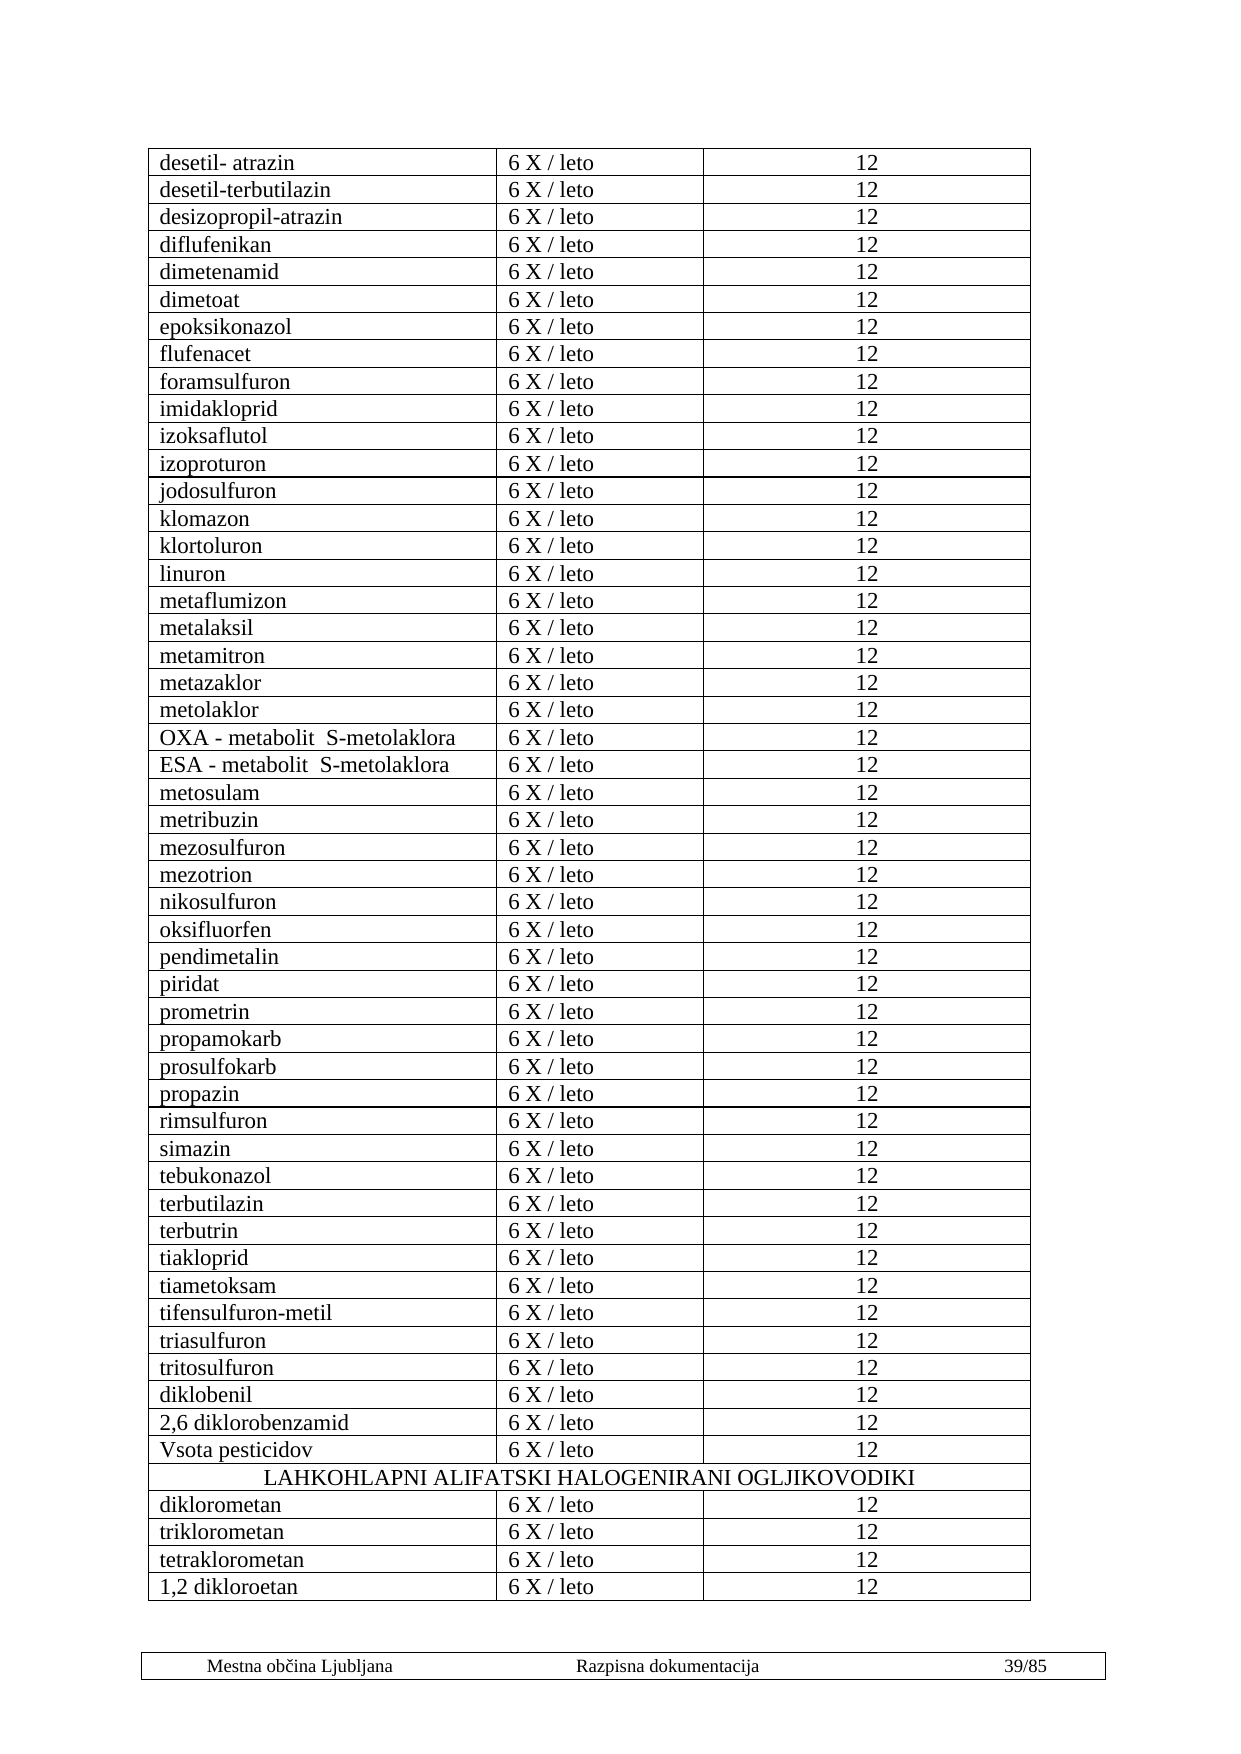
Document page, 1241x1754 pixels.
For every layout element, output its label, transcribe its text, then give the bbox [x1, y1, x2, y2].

table_cell 12 [704, 806, 1030, 832]
table_cell klortoluron [149, 532, 496, 558]
table_cell tetraklorometan [149, 1546, 496, 1572]
table_cell tiametoksam [149, 1272, 496, 1298]
table_cell 6 X / leto [497, 1245, 703, 1271]
table_cell 12 [704, 532, 1030, 558]
table_cell 6 X / leto [497, 998, 703, 1024]
table_cell tiakloprid [149, 1245, 496, 1271]
table_cell 12 [704, 587, 1030, 613]
table_cell 12 [704, 340, 1030, 367]
table_cell diklorometan [149, 1491, 496, 1517]
table_cell prosulfokarb [149, 1053, 496, 1079]
table_cell 12 [704, 450, 1030, 476]
table_cell metamitron [149, 642, 496, 668]
table_cell 12 [704, 751, 1030, 778]
table_cell 6 X / leto [497, 1381, 703, 1408]
table_cell izoproturon [149, 450, 496, 476]
table_cell 6 X / leto [497, 1327, 703, 1353]
table_cell 6 X / leto [497, 806, 703, 832]
table_cell 6 X / leto [497, 340, 703, 367]
table_cell 6 X / leto [497, 1573, 703, 1599]
table_cell metribuzin [149, 806, 496, 832]
table_cell 6 X / leto [497, 478, 703, 504]
table_cell 12 [704, 176, 1030, 202]
table_cell 6 X / leto [497, 1108, 703, 1134]
table_cell 12 [704, 560, 1030, 586]
table_cell 6 X / leto [497, 1546, 703, 1572]
table_cell 12 [704, 779, 1030, 805]
table_cell 6 X / leto [497, 313, 703, 339]
table_cell 12 [704, 478, 1030, 504]
table_cell 6 X / leto [497, 861, 703, 887]
table_cell 12 [704, 1025, 1030, 1052]
table_cell rimsulfuron [149, 1108, 496, 1134]
table_cell tebukonazol [149, 1162, 496, 1189]
table_cell 6 X / leto [497, 697, 703, 723]
table_cell prometrin [149, 998, 496, 1024]
table_cell 12 [704, 423, 1030, 449]
table_cell 12 [704, 313, 1030, 339]
table_cell 12 [704, 861, 1030, 887]
table_cell 12 [704, 149, 1030, 175]
table_cell 12 [704, 368, 1030, 394]
table_cell 6 X / leto [497, 916, 703, 942]
table_cell OXA - metabolit S-metolaklora [149, 724, 496, 750]
table_cell 6 X / leto [497, 834, 703, 860]
table_cell 6 X / leto [497, 587, 703, 613]
table_cell 12 [704, 1436, 1030, 1463]
table_cell 12 [704, 834, 1030, 860]
table_cell 6 X / leto [497, 368, 703, 394]
table_cell 6 X / leto [497, 286, 703, 312]
table_cell 12 [704, 1217, 1030, 1243]
table_cell 6 X / leto [497, 1409, 703, 1435]
table_cell izoksaflutol [149, 423, 496, 449]
table_cell LAHKOHLAPNI ALIFATSKI HALOGENIRANI OGLJIKOVODIKI [149, 1464, 1030, 1490]
table_cell 6 X / leto [497, 423, 703, 449]
table_cell 12 [704, 971, 1030, 997]
table_cell 6 X / leto [497, 943, 703, 969]
table_cell dimetenamid [149, 258, 496, 284]
table_cell 12 [704, 1546, 1030, 1572]
table_cell 6 X / leto [497, 1053, 703, 1079]
table_cell linuron [149, 560, 496, 586]
table_cell mezotrion [149, 861, 496, 887]
table_cell 6 X / leto [497, 779, 703, 805]
table_cell 6 X / leto [497, 505, 703, 531]
table_cell 12 [704, 888, 1030, 915]
table_cell 6 X / leto [497, 1519, 703, 1545]
table_cell 6 X / leto [497, 614, 703, 641]
table_cell 12 [704, 258, 1030, 284]
table_cell 12 [704, 1162, 1030, 1189]
table_cell desetil- atrazin [149, 149, 496, 175]
table_cell metazaklor [149, 669, 496, 696]
table_cell 12 [704, 505, 1030, 531]
table_cell 12 [704, 642, 1030, 668]
table_cell 6 X / leto [497, 669, 703, 696]
table_cell simazin [149, 1135, 496, 1161]
table_cell metaflumizon [149, 587, 496, 613]
table_cell 6 X / leto [497, 971, 703, 997]
table_cell pendimetalin [149, 943, 496, 969]
table_cell tritosulfuron [149, 1354, 496, 1380]
table_cell 12 [704, 1354, 1030, 1380]
table_cell 12 [704, 1573, 1030, 1599]
table_cell 6 X / leto [497, 642, 703, 668]
table_cell diklobenil [149, 1381, 496, 1408]
table_cell metolaklor [149, 697, 496, 723]
table_cell 12 [704, 204, 1030, 230]
table_cell jodosulfuron [149, 478, 496, 504]
table_cell 12 [704, 1245, 1030, 1271]
table_cell 12 [704, 1080, 1030, 1106]
table_cell propamokarb [149, 1025, 496, 1052]
table_cell diflufenikan [149, 231, 496, 257]
table_cell 6 X / leto [497, 1354, 703, 1380]
table_cell 6 X / leto [497, 1025, 703, 1052]
table_cell 12 [704, 1053, 1030, 1079]
table_cell 12 [704, 1519, 1030, 1545]
table_cell 2,6 diklorobenzamid [149, 1409, 496, 1435]
table_cell 12 [704, 1299, 1030, 1326]
table_cell triklorometan [149, 1519, 496, 1545]
table_cell epoksikonazol [149, 313, 496, 339]
table_cell 12 [704, 998, 1030, 1024]
table_cell desizopropil-atrazin [149, 204, 496, 230]
table_cell 6 X / leto [497, 751, 703, 778]
table_cell dimetoat [149, 286, 496, 312]
table_cell 6 X / leto [497, 532, 703, 558]
table_cell desetil-terbutilazin [149, 176, 496, 202]
table_cell 12 [704, 286, 1030, 312]
table_cell 6 X / leto [497, 1272, 703, 1298]
table_cell 6 X / leto [497, 231, 703, 257]
table_cell 12 [704, 724, 1030, 750]
table_cell oksifluorfen [149, 916, 496, 942]
table_cell 12 [704, 1135, 1030, 1161]
table_cell 6 X / leto [497, 258, 703, 284]
table_cell mezosulfuron [149, 834, 496, 860]
table_cell imidakloprid [149, 395, 496, 422]
table_cell propazin [149, 1080, 496, 1106]
table_cell terbutilazin [149, 1190, 496, 1216]
table_cell 12 [704, 697, 1030, 723]
table_cell 6 X / leto [497, 1299, 703, 1326]
table_cell klomazon [149, 505, 496, 531]
table_cell 6 X / leto [497, 724, 703, 750]
table_cell 6 X / leto [497, 176, 703, 202]
table_cell piridat [149, 971, 496, 997]
table_cell 6 X / leto [497, 450, 703, 476]
table_cell 12 [704, 614, 1030, 641]
table_cell 6 X / leto [497, 1491, 703, 1517]
table_cell ESA - metabolit S-metolaklora [149, 751, 496, 778]
table_cell Vsota pesticidov [149, 1436, 496, 1463]
table_cell 12 [704, 1190, 1030, 1216]
table_cell terbutrin [149, 1217, 496, 1243]
table_cell foramsulfuron [149, 368, 496, 394]
table_cell 6 X / leto [497, 1162, 703, 1189]
table_cell 12 [704, 1381, 1030, 1408]
table_cell metosulam [149, 779, 496, 805]
table_cell 12 [704, 395, 1030, 422]
table_cell 12 [704, 669, 1030, 696]
table_cell 12 [704, 1272, 1030, 1298]
table_cell 6 X / leto [497, 1190, 703, 1216]
table_cell 6 X / leto [497, 204, 703, 230]
table_cell 12 [704, 1108, 1030, 1134]
table_cell metalaksil [149, 614, 496, 641]
table_cell 12 [704, 1491, 1030, 1517]
table_cell 6 X / leto [497, 1217, 703, 1243]
table_cell 6 X / leto [497, 888, 703, 915]
table_cell 12 [704, 1327, 1030, 1353]
table_cell 12 [704, 231, 1030, 257]
table_cell 6 X / leto [497, 1436, 703, 1463]
table_cell 6 X / leto [497, 1080, 703, 1106]
table_cell 6 X / leto [497, 560, 703, 586]
table_cell 12 [704, 943, 1030, 969]
table_cell 1,2 dikloroetan [149, 1573, 496, 1599]
table_cell flufenacet [149, 340, 496, 367]
table_cell 12 [704, 1409, 1030, 1435]
table_cell nikosulfuron [149, 888, 496, 915]
table_cell 12 [704, 916, 1030, 942]
table_cell tifensulfuron-metil [149, 1299, 496, 1326]
table_cell 6 X / leto [497, 395, 703, 422]
table_cell 6 X / leto [497, 149, 703, 175]
table_cell triasulfuron [149, 1327, 496, 1353]
table_cell 6 X / leto [497, 1135, 703, 1161]
